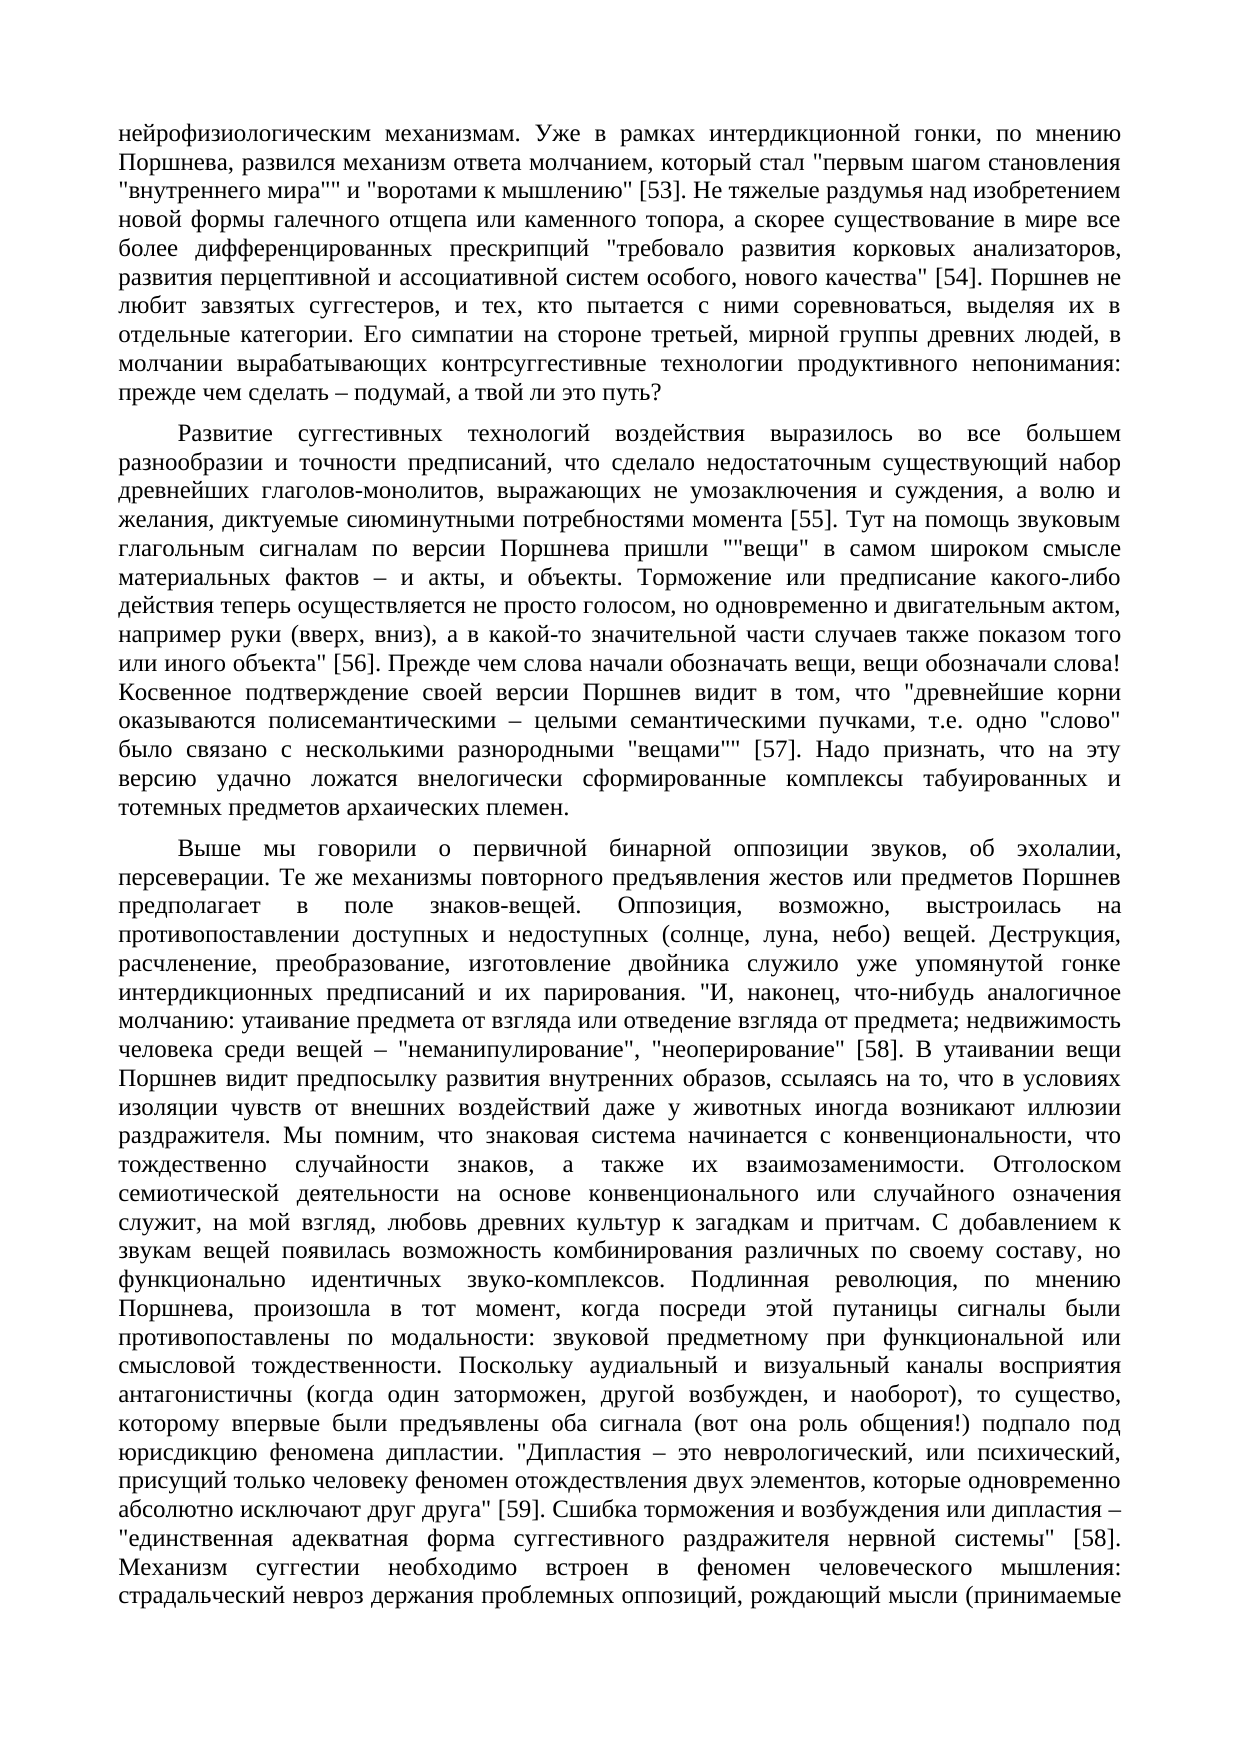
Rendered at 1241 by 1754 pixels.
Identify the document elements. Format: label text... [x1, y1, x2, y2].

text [118, 118, 1122, 406]
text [118, 833, 1122, 1609]
text Развитие суггестивных технологий воздействия выразилось во все большем разнообразии и точности предписаний, что сделало недостаточным существующий набор древнейших глаголов-монолитов, выражающих не умозаключения и суждения, а волю и желания, диктуемые сиюминутными потребностями момента [55]. Тут на помощь звуковым глагольным сигналам по версии Поршнева пришли ""вещи" в самом широком смысле материальных фактов – и акты, и объекты. Торможение или предписание какого-либо действия теперь осуществляется не просто голосом, но одновременно и двигательным актом, например руки (вверх, вниз), а в какой-то значительной части случаев также показом того или иного объекта" [56]. Прежде чем слова начали обозначать вещи, вещи обозначали слова! Косвенное подтверждение своей версии Поршнев видит в том, что "древнейшие корни оказываются полисемантическими – целыми семантическими пучками, т.е. одно "слово" было связано с несколькими разнородными "вещами"" [57]. Надо признать, что на эту версию удачно ложатся внелогически сформированные комплексы табуированных и тотемных предметов архаических племен. [118, 418, 1122, 821]
